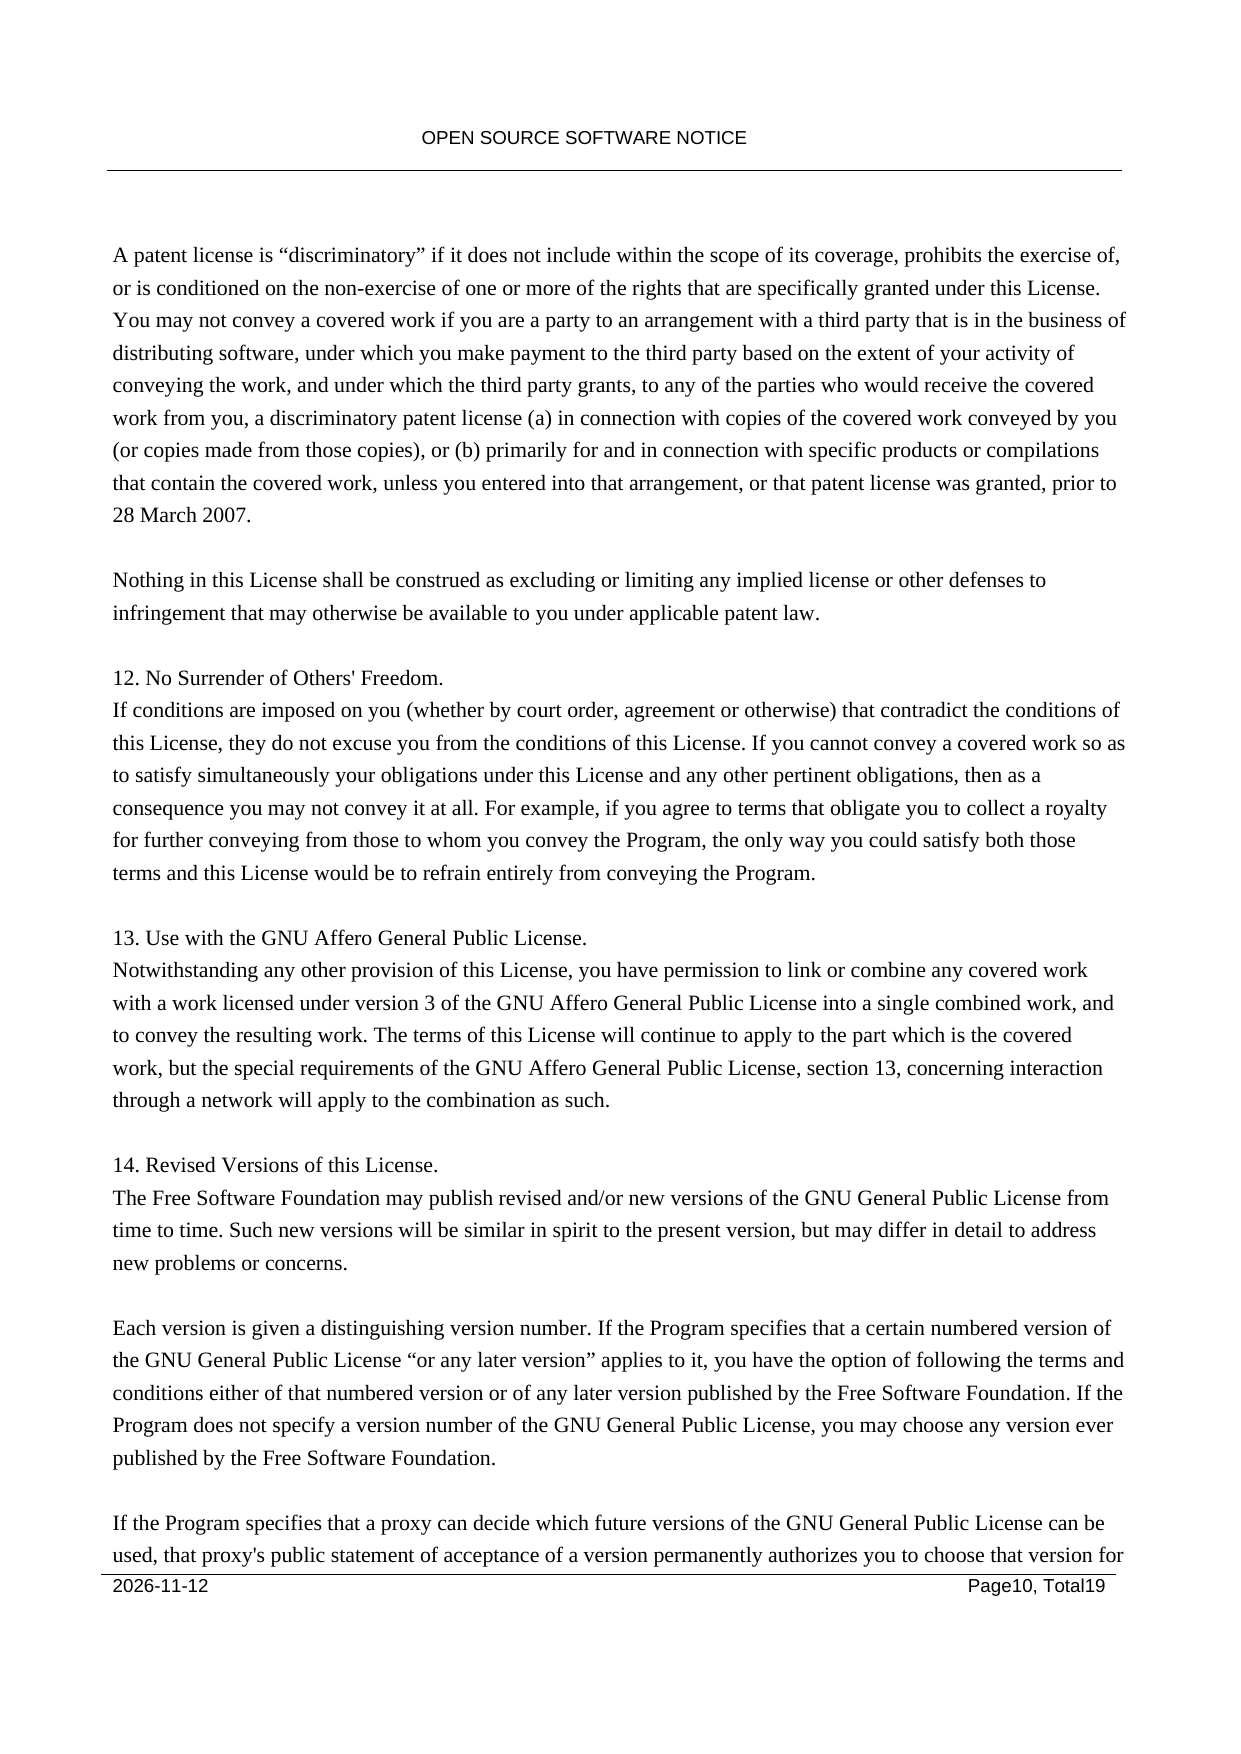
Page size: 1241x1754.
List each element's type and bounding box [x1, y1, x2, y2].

text [112, 206, 1128, 1571]
